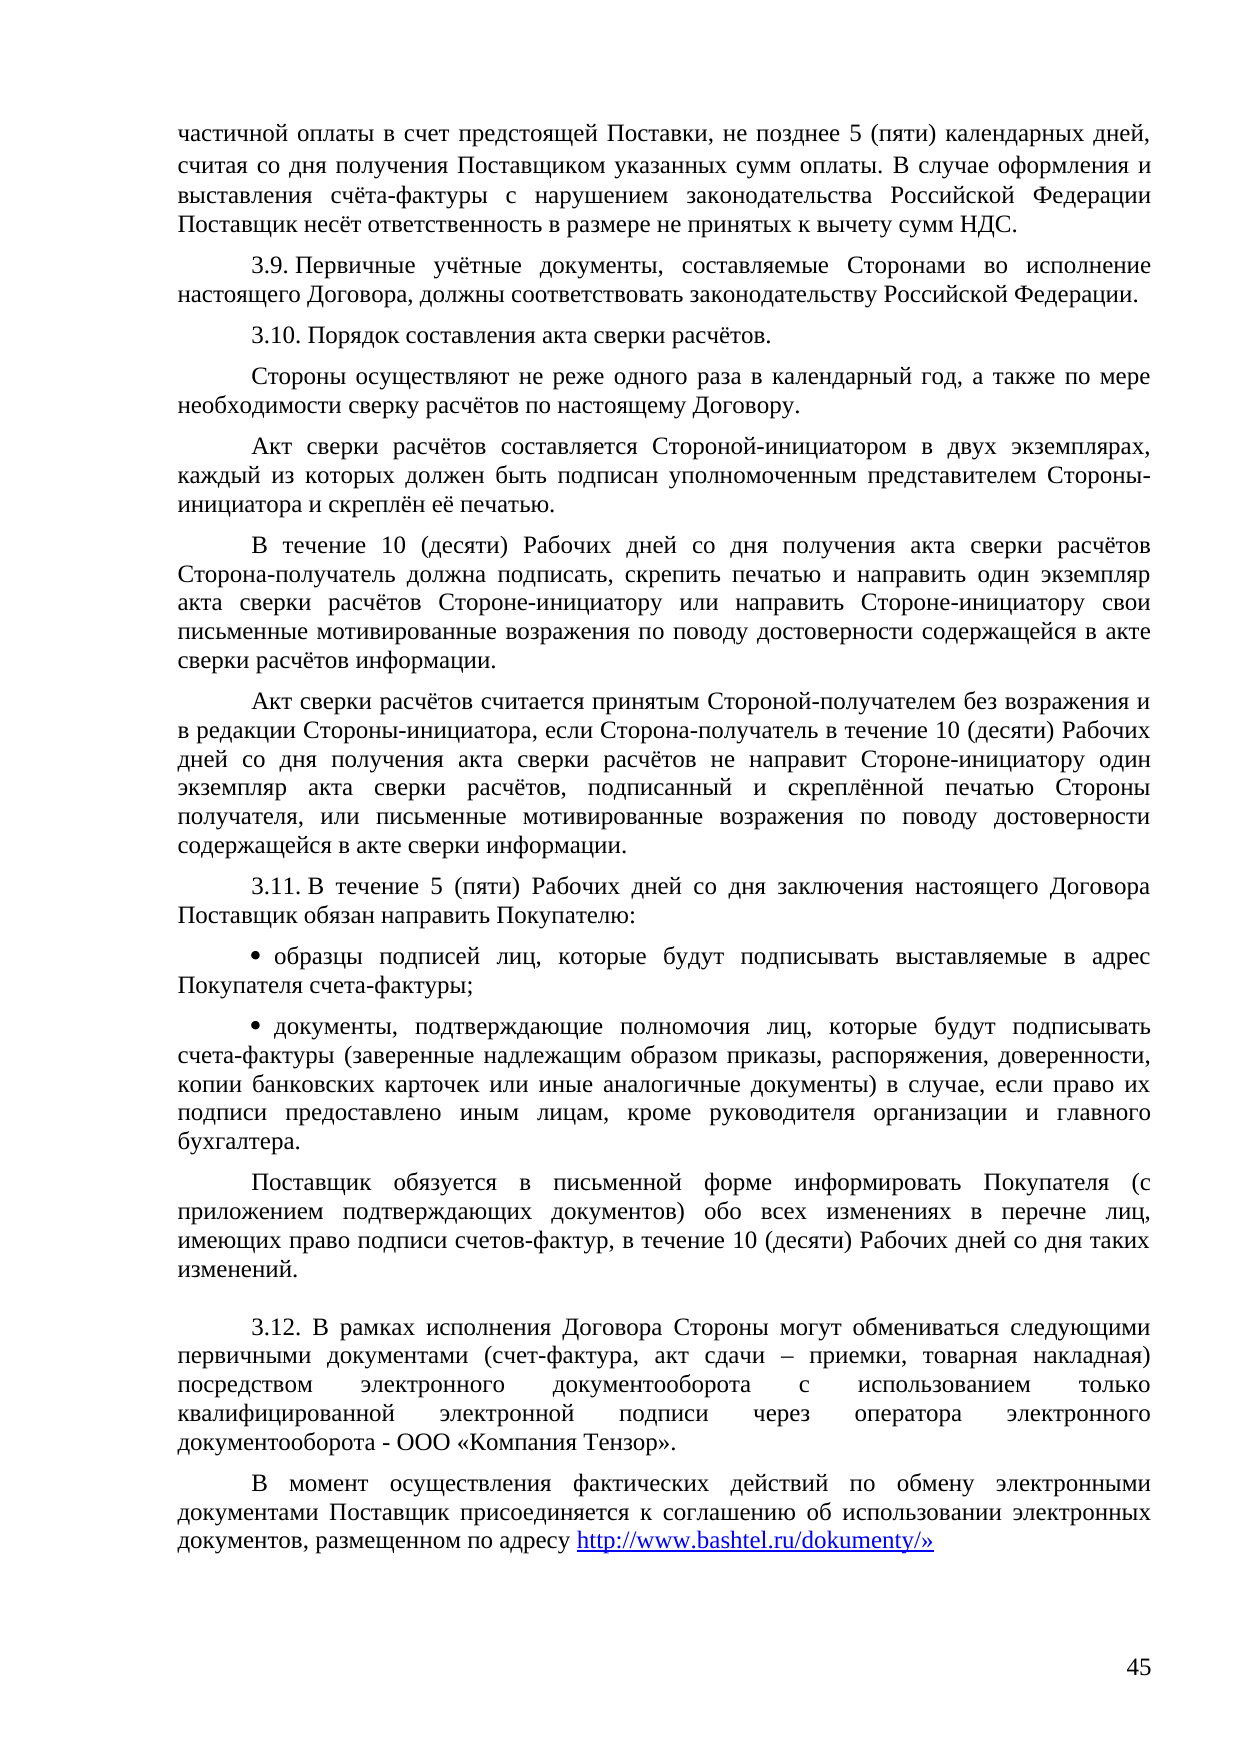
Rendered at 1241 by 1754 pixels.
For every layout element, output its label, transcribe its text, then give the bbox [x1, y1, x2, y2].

text 3.12. В рамках исполнения Договора Стороны могут обмениваться следующими первичными документами (счет-фактура, акт сдачи – приемки, товарная накладная) посредством электронного документооборота с использованием только квалифицированной электронной подписи через оператора электронного документооборота - ООО «Компания Тензор». [177, 1312, 1152, 1455]
list В течение 5 (пяти) Рабочих дней со дня заключения настоящего Договора Поставщик обязан направить Покупателю: [177, 871, 1152, 929]
list документы, подтверждающие полномочия лиц, которые будут подписывать счета-фактуры (заверенные надлежащим образом приказы, распоряжения, доверенности, копии банковских карточек или иные аналогичные документы) в случае, если право их подписи предоставлено иным лицам, кроме руководителя организации и главного бухгалтера. [177, 1011, 1152, 1155]
text Поставщик обязуется в письменной форме информировать Покупателя (с приложением подтверждающих документов) обо всех изменениях в перечне лиц, имеющих право подписи счетов-фактур, в течение 10 (десяти) Рабочих дней со дня таких изменений. [177, 1167, 1152, 1282]
text Акт сверки расчётов составляется Стороной-инициатором в двух экземплярах, каждый из которых должен быть подписан уполномоченным представителем Стороны-инициатора и скреплён её печатью. [177, 431, 1152, 517]
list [177, 118, 1152, 237]
list образцы подписей лиц, которые будут подписывать выставляемые в адрес Покупателя счета-фактуры; [177, 941, 1152, 999]
list Первичные учётные документы, составляемые Сторонами во исполнение настоящего Договора, должны соответствовать законодательству Российской Федерации. [177, 250, 1152, 307]
text Акт сверки расчётов считается принятым Стороной-получателем без возражения и в редакции Стороны-инициатора, если Сторона-получатель в течение 10 (десяти) Рабочих дней со дня получения акта сверки расчётов не направит Стороне-инициатору один экземпляр акта сверки расчётов, подписанный и скреплённой печатью Стороны получателя, или письменные мотивированные возражения по поводу достоверности содержащейся в акте сверки информации. [177, 686, 1152, 859]
text В течение 10 (десяти) Рабочих дней со дня получения акта сверки расчётов Сторона-получатель должна подписать, скрепить печатью и направить один экземпляр акта сверки расчётов Стороне-инициатору или направить Стороне-инициатору свои письменные мотивированные возражения по поводу достоверности содержащейся в акте сверки расчётов информации. [177, 530, 1152, 674]
text В момент осуществления фактических действий по обмену электронными документами Поставщик присоединяется к соглашению об использовании электронных документов, размещенном по адресу http://www.bashtel.ru/dokumenty/» [177, 1468, 1152, 1554]
text Стороны осуществляют не реже одного раза в календарный год, а также по мере необходимости сверку расчётов по настоящему Договору. [177, 361, 1152, 419]
list Порядок составления акта сверки расчётов. [177, 320, 1152, 349]
